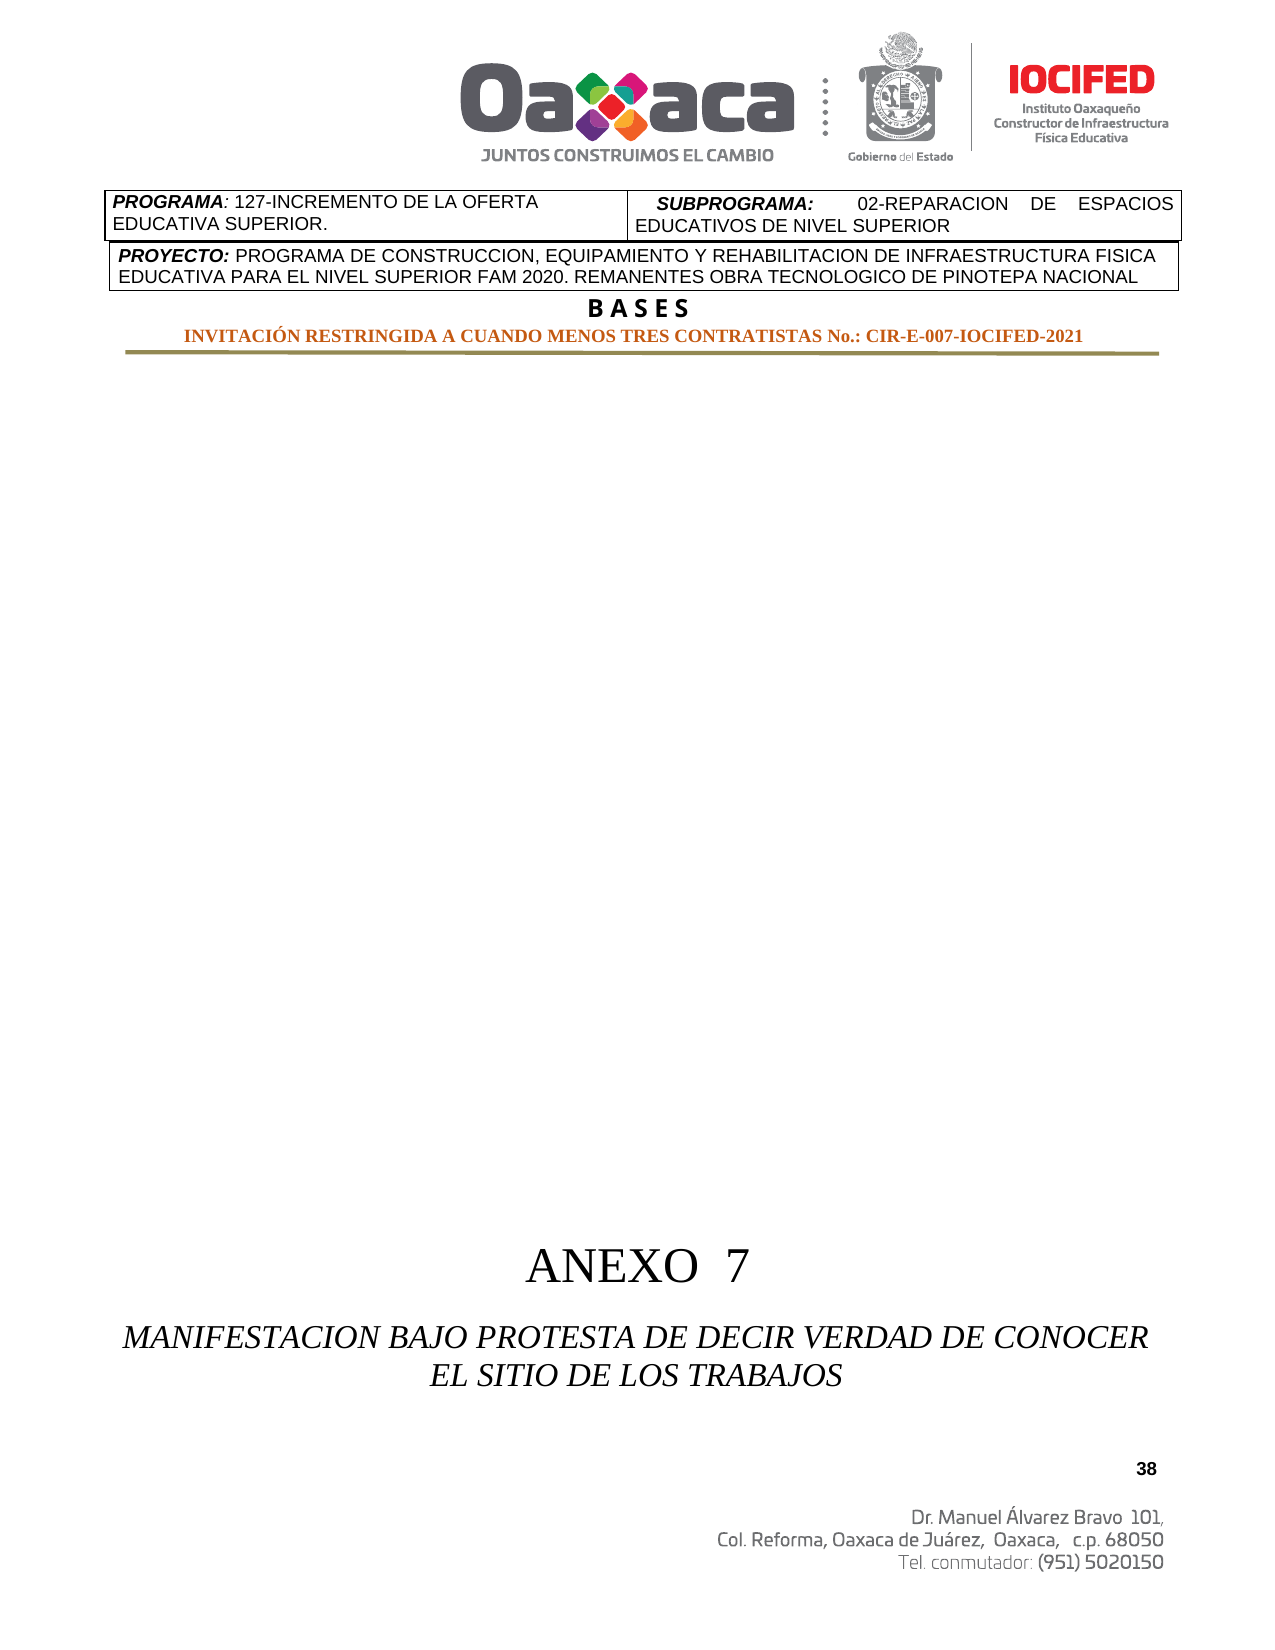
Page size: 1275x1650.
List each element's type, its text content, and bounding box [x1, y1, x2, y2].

text MANIFESTACION BAJO PROTESTA DE DECIR VERDAD DE CONOCER EL SITIO DE LOS TRABAJOS [118, 1317, 1157, 1393]
text ANEXO 7 [118, 1235, 1157, 1293]
